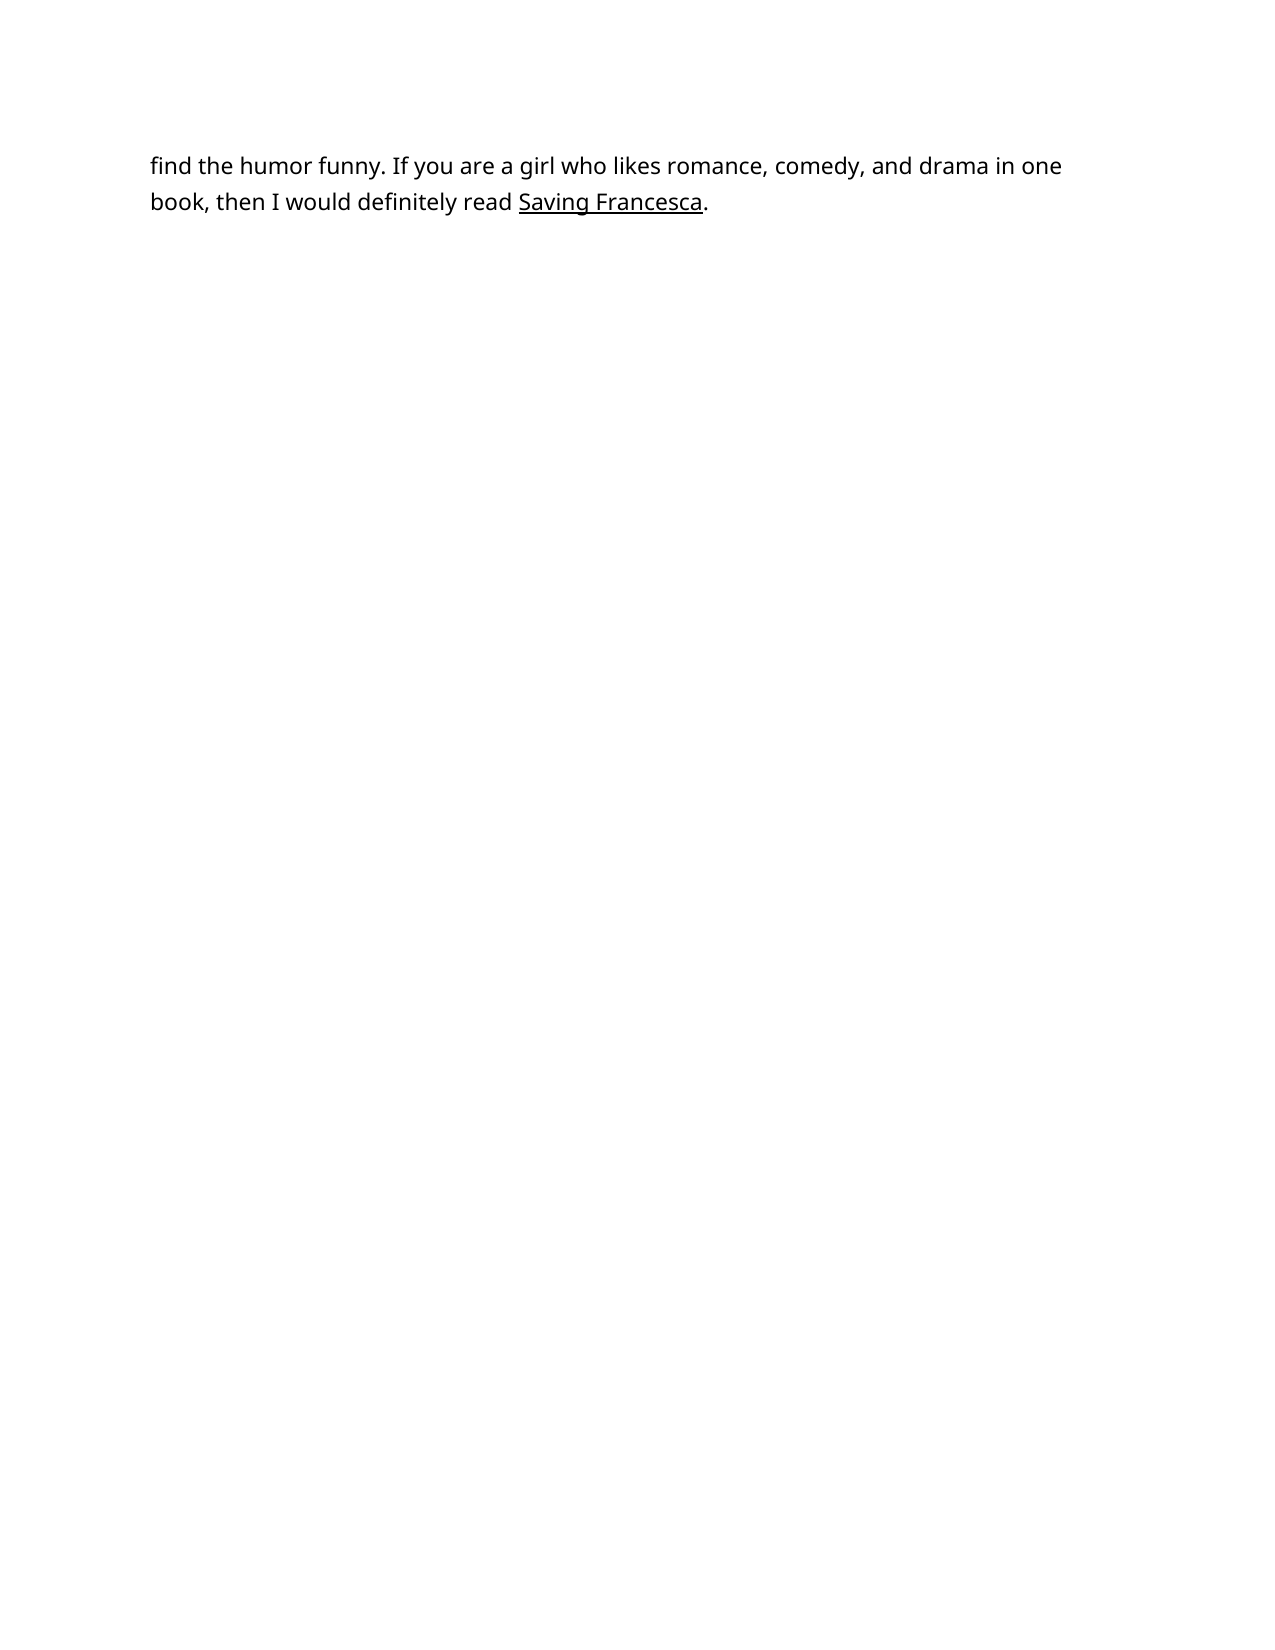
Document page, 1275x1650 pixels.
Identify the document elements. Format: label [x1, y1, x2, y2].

text [150, 150, 1125, 217]
